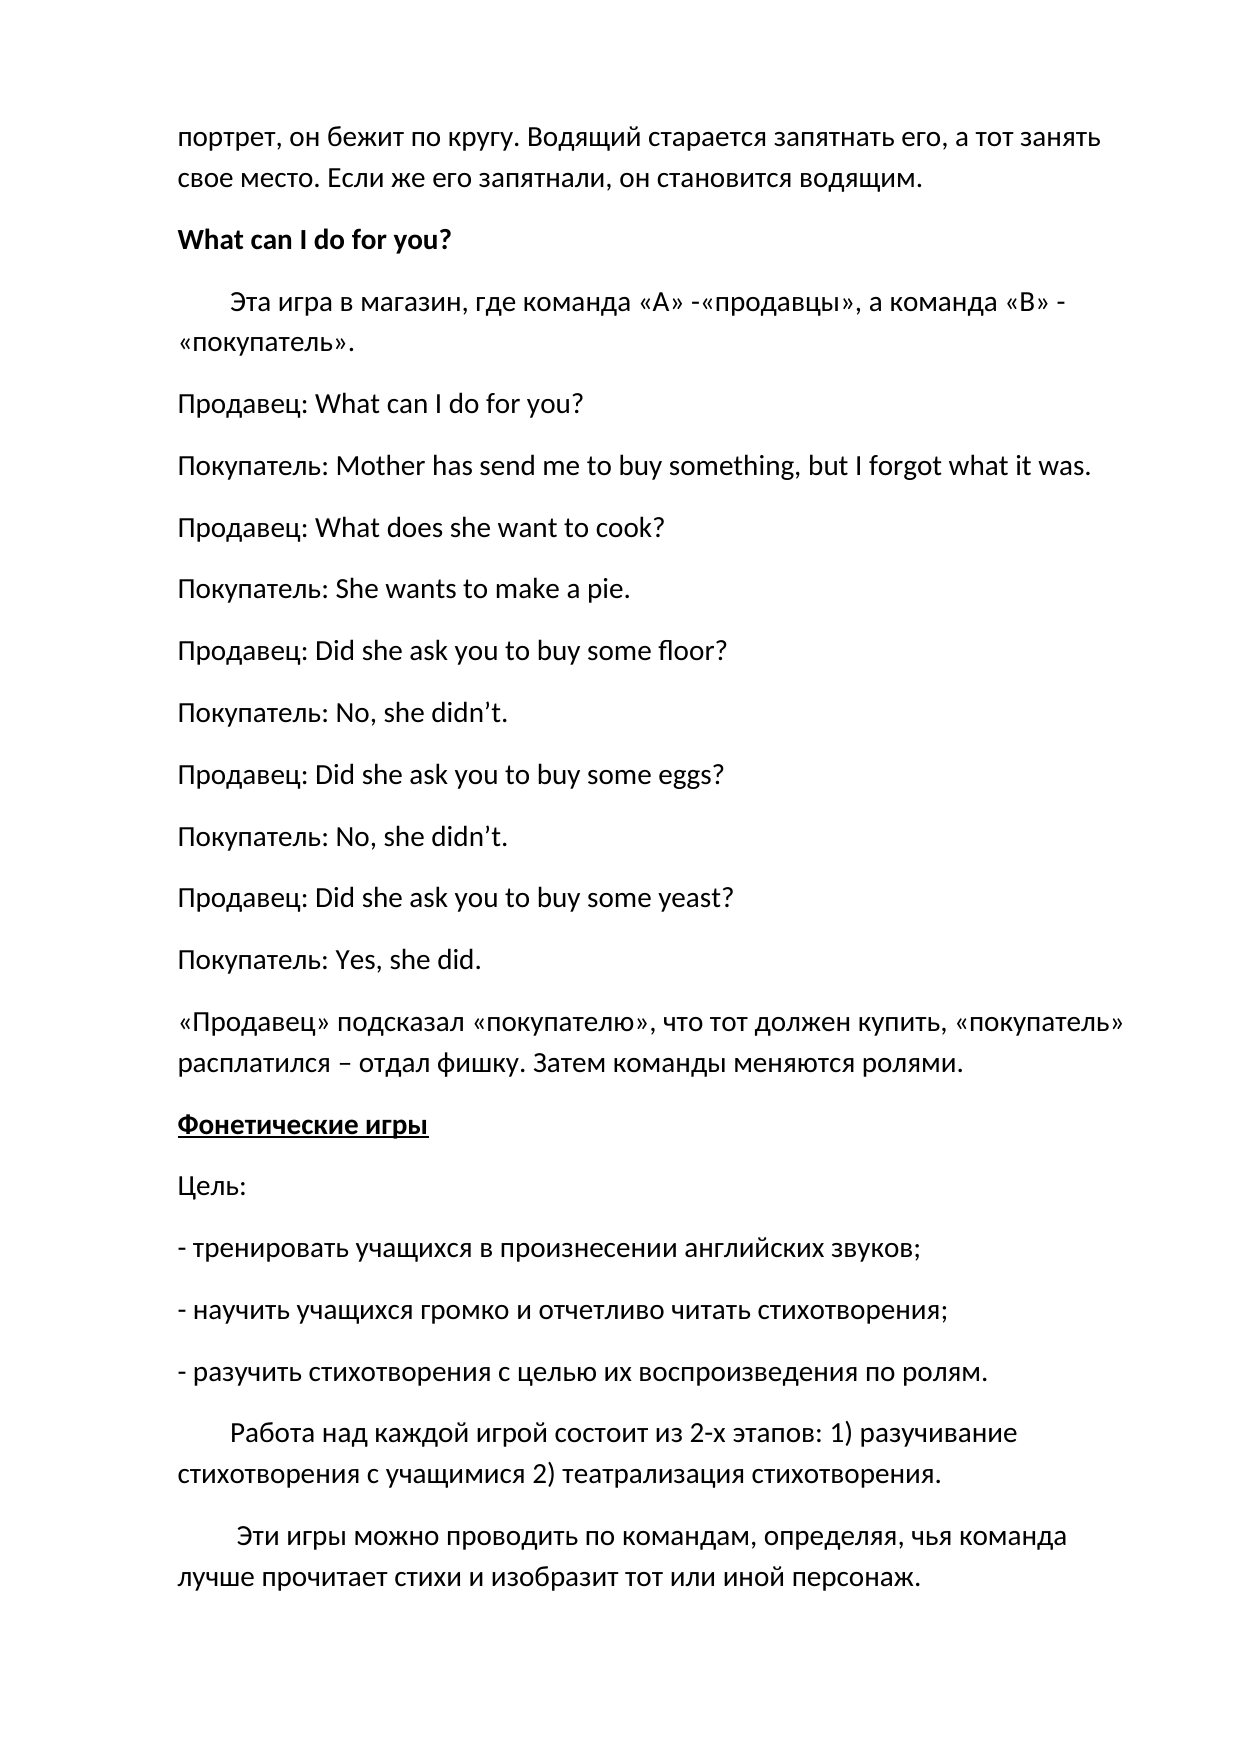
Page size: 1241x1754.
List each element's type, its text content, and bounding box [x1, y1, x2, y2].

text Продавец: Did she ask you to buy some eggs? [177, 756, 1152, 792]
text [177, 118, 1152, 195]
text - разучить стихотворения с целью их воспроизведения по ролям. [177, 1353, 1152, 1388]
text Эта игра в магазин, где команда «А» -«продавцы», а команда «В» - «покупатель». [177, 283, 1152, 359]
text Цель: [177, 1167, 1152, 1203]
text Покупатель: No, she didn’t. [177, 694, 1152, 730]
text Фонетические игры [177, 1106, 1152, 1141]
text Покупатель: Mother has send me to buy something, but I forgot what it was. [177, 447, 1152, 483]
text Продавец: What can I do for you? [177, 385, 1152, 421]
text - тренировать учащихся в произнесении английских звуков; [177, 1229, 1152, 1265]
text Продавец: Did she ask you to buy some floor? [177, 632, 1152, 668]
text Продавец: Did she ask you to buy some yeast? [177, 879, 1152, 915]
text Эти игры можно проводить по командам, определяя, чья команда лучше прочитает стихи и изобразит тот или иной персонаж. [177, 1517, 1152, 1594]
text Покупатель: Yes, she did. [177, 941, 1152, 977]
text Покупатель: No, she didn’t. [177, 818, 1152, 853]
text What can I do for you? [177, 221, 1152, 256]
text - научить учащихся громко и отчетливо читать стихотворения; [177, 1291, 1152, 1327]
text Работа над каждой игрой состоит из 2-х этапов: 1) разучивание стихотворения с учащимися 2) театрализация стихотворения. [177, 1414, 1152, 1491]
text «Продавец» подсказал «покупателю», что тот должен купить, «покупатель» расплатился – отдал фишку. Затем команды меняются ролями. [177, 1003, 1152, 1079]
text Продавец: What does she want to cook? [177, 509, 1152, 544]
text Покупатель: She wants to make a pie. [177, 571, 1152, 606]
